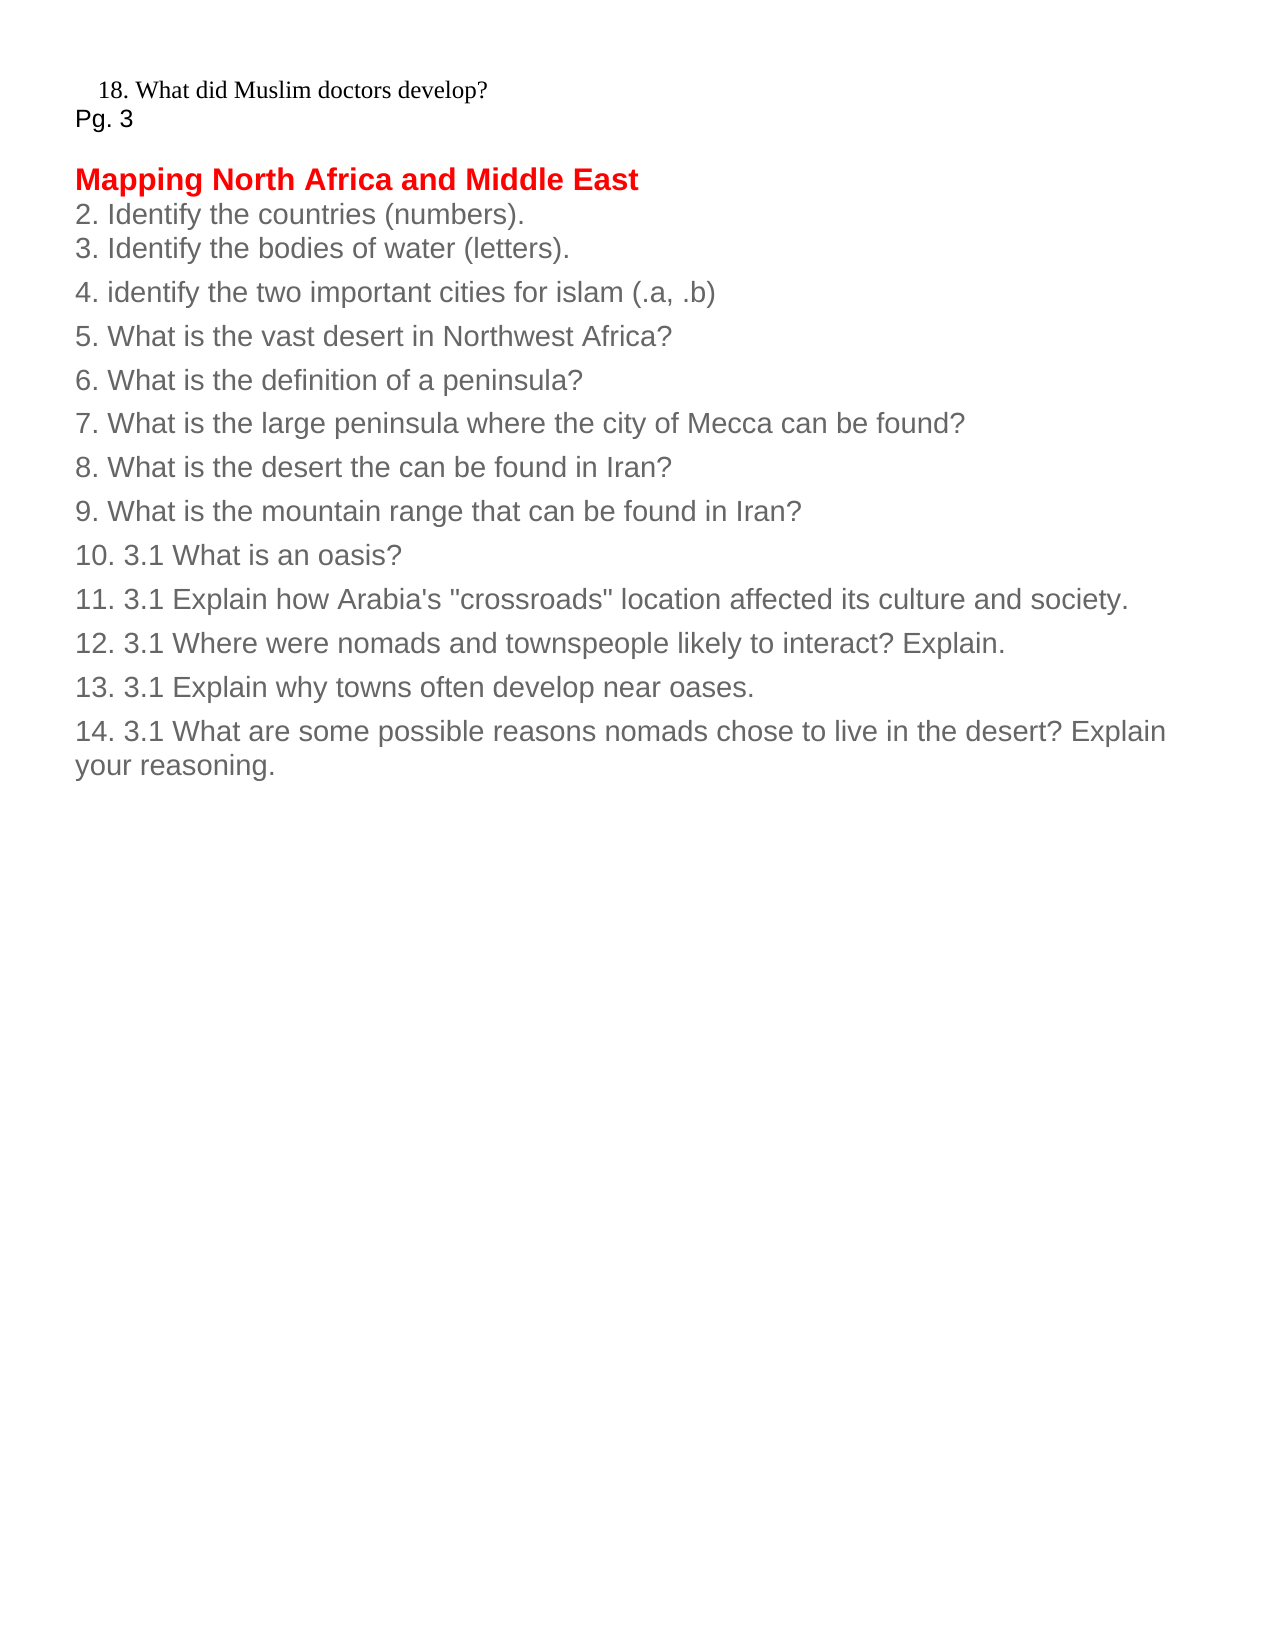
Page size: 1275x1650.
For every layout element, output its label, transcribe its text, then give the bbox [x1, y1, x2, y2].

list What did Muslim doctors develop? [98, 75, 1200, 104]
text Pg. 3 [75, 104, 1200, 132]
text 8. What is the desert the can be found in Iran? [75, 451, 1200, 484]
text 9. What is the mountain range that can be found in Iran? [75, 494, 1200, 528]
text 7. What is the large peninsula where the city of Mecca can be found? [75, 407, 1200, 440]
text Mapping North Africa and Middle East [75, 161, 1200, 197]
text 12. 3.1 Where were nomads and townspeople likely to interact? Explain. [75, 626, 1200, 660]
text 11. 3.1 Explain how Arabia's "crossroads" location affected its culture and society. [75, 582, 1200, 616]
text 5. What is the vast desert in Northwest Africa? [75, 319, 1200, 352]
text 14. 3.1 What are some possible reasons nomads chose to live in the desert? Explain your reasoning. [75, 714, 1200, 781]
text 3. Identify the bodies of water (letters). [75, 231, 1200, 264]
text 4. identify the two important cities for islam (.a, .b) [75, 275, 1200, 308]
text 6. What is the definition of a peninsula? [75, 363, 1200, 396]
text 2. Identify the countries (numbers). [75, 197, 1200, 231]
text 10. 3.1 What is an oasis? [75, 538, 1200, 572]
text 13. 3.1 Explain why towns often develop near oases. [75, 670, 1200, 704]
